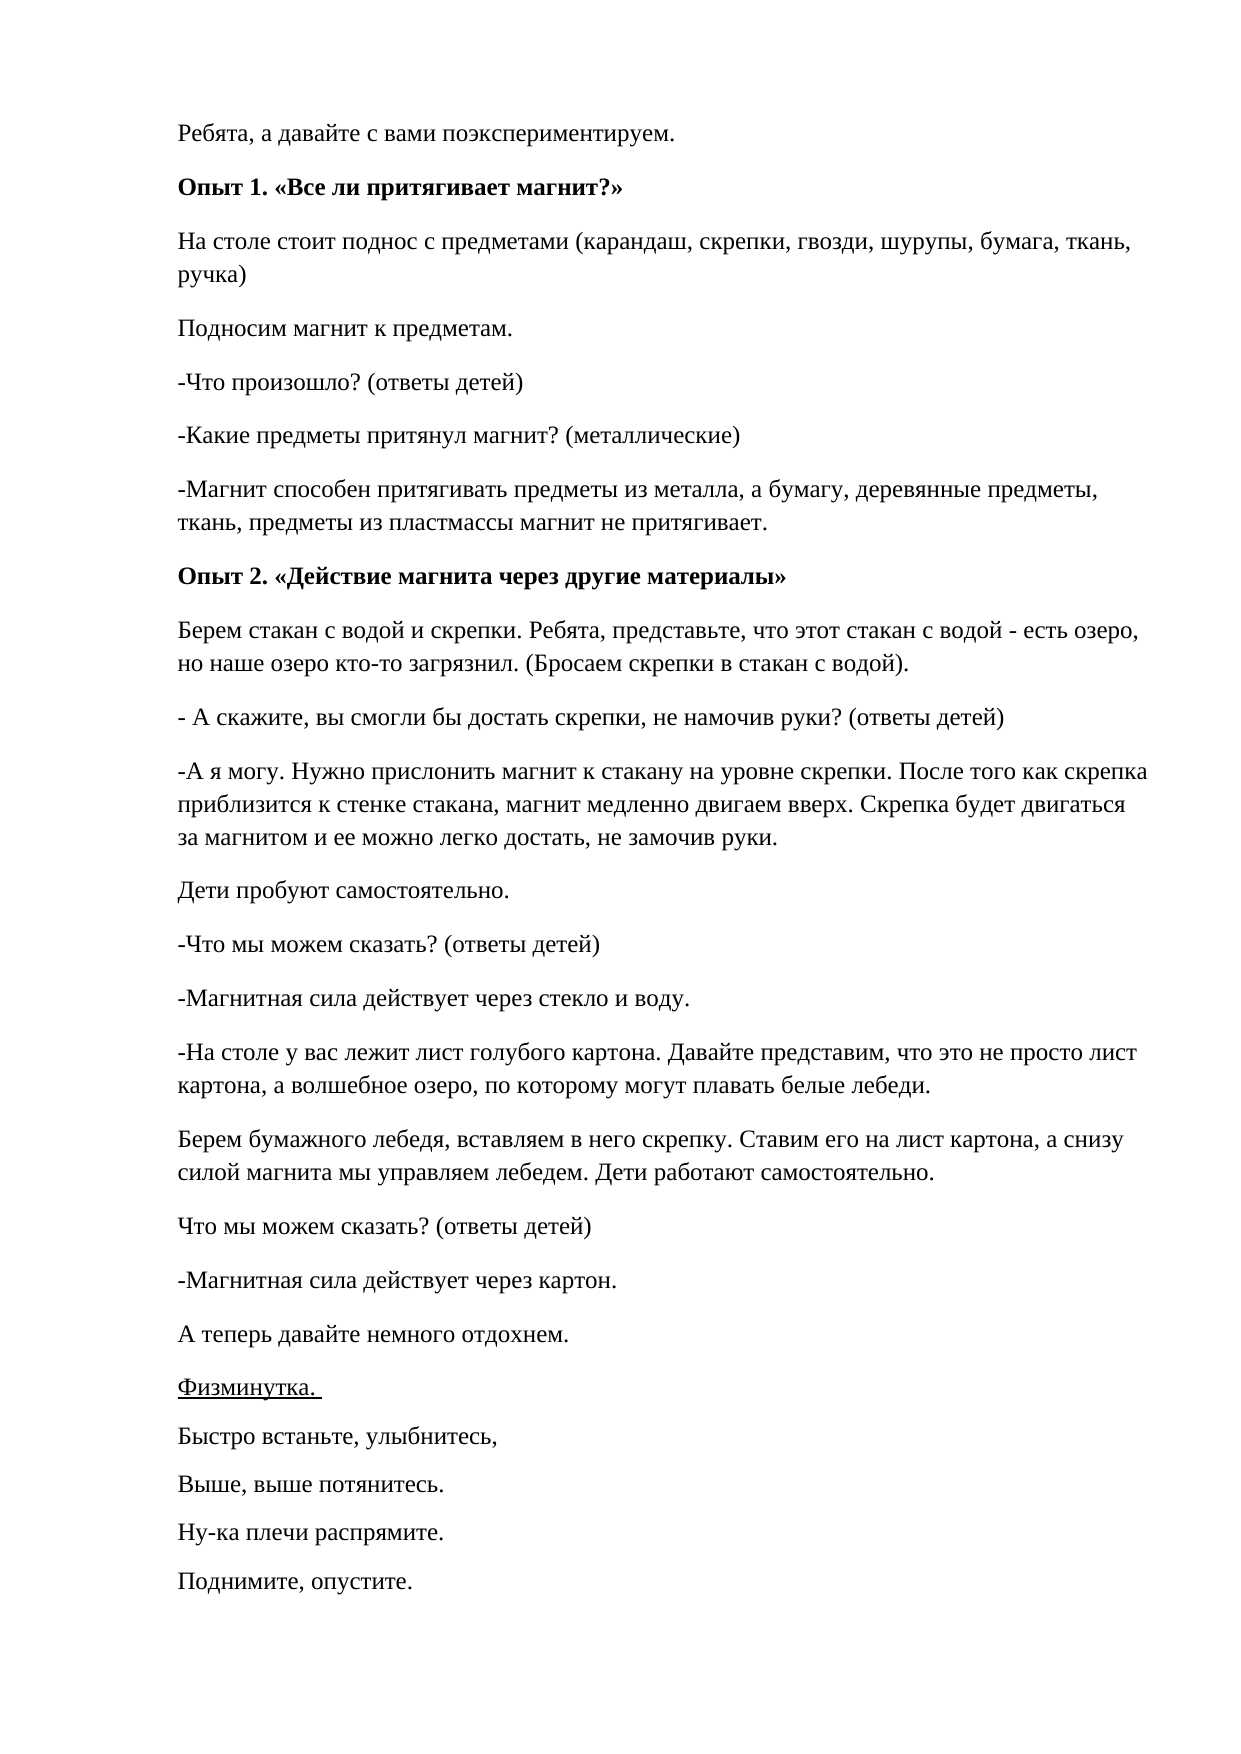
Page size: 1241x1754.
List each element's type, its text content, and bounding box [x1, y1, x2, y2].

text -Магнитная сила действует через стекло и воду. [177, 983, 1152, 1012]
text А теперь давайте немного отдохнем. [177, 1319, 1152, 1347]
text Дети пробуют самостоятельно. [177, 876, 1152, 904]
text -Что произошло? (ответы детей) [177, 367, 1152, 395]
text -Какие предметы притянул магнит? (металлические) [177, 420, 1152, 449]
text Ребята, а давайте с вами поэкспериментируем. [177, 118, 1152, 147]
text -Что мы можем сказать? (ответы детей) [177, 929, 1152, 958]
text Выше, выше потянитесь. [177, 1469, 1152, 1498]
text -А я могу. Нужно прислонить магнит к стакану на уровне скрепки. После того как скрепка приблизится к стенке стакана, магнит медленно двигаем вверх. Скрепка будет двигаться за магнитом и ее можно легко достать, не замочив руки. [177, 756, 1152, 851]
text Подносим магнит к предметам. [177, 313, 1152, 341]
text -На столе у вас лежит лист голубого картона. Давайте представим, что это не просто лист картона, а волшебное озеро, по которому могут плавать белые лебеди. [177, 1037, 1152, 1099]
text Опыт 2. «Действие магнита через другие материалы» [177, 561, 1152, 590]
text Быстро встаньте, улыбнитесь, [177, 1421, 1152, 1449]
text -Магнитная сила действует через картон. [177, 1265, 1152, 1293]
text Опыт 1. «Все ли притягивает магнит?» [177, 172, 1152, 201]
text - А скажите, вы смогли бы достать скрепки, не намочив руки? (ответы детей) [177, 702, 1152, 731]
text Берем стакан с водой и скрепки. Ребята, представьте, что этот стакан с водой - есть озеро, но наше озеро кто-то загрязнил. (Бросаем скрепки в стакан с водой). [177, 615, 1152, 677]
text Физминутка. [177, 1372, 1152, 1401]
text Что мы можем сказать? (ответы детей) [177, 1211, 1152, 1240]
text Берем бумажного лебедя, вставляем в него скрепку. Ставим его на лист картона, а снизу силой магнита мы управляем лебедем. Дети работают самостоятельно. [177, 1124, 1152, 1186]
text На столе стоит поднос с предметами (карандаш, скрепки, гвозди, шурупы, бумага, ткань, ручка) [177, 226, 1152, 288]
text Поднимите, опустите. [177, 1566, 1152, 1594]
text -Магнит способен притягивать предметы из металла, а бумагу, деревянные предметы, ткань, предметы из пластмассы магнит не притягивает. [177, 474, 1152, 536]
text Ну-ка плечи распрямите. [177, 1517, 1152, 1546]
